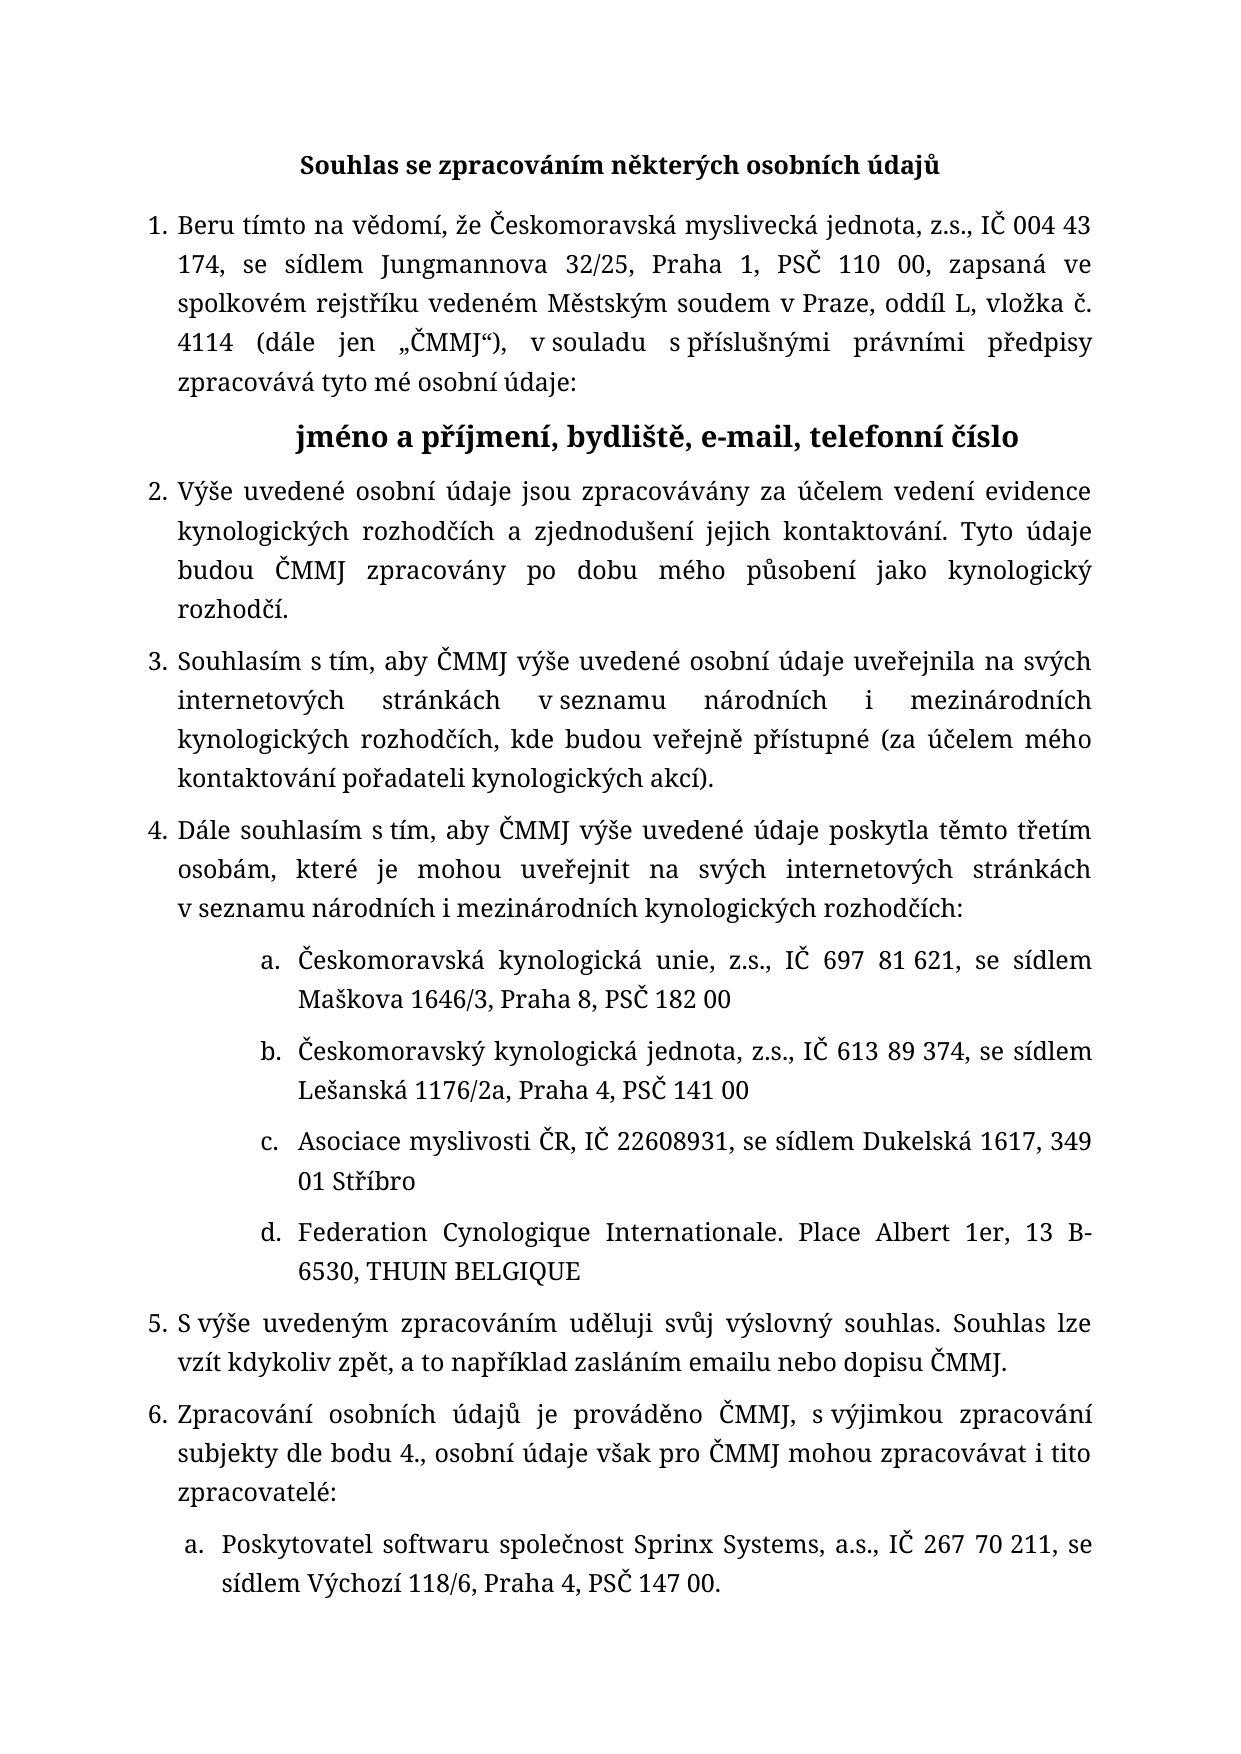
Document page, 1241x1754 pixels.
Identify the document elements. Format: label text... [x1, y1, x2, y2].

text Souhlas se zpracováním některých osobních údajů [148, 148, 1093, 182]
list Asociace myslivosti ČR, IČ 22608931, se sídlem Dukelská 1617, 349 01 Stříbro [260, 1124, 1093, 1197]
list jméno a příjmení, bydliště, e-mail, telefonní číslo [223, 416, 1093, 456]
list Českomoravský kynologická jednota, z.s., IČ 613 89 374, se sídlem Lešanská 1176/2a, Praha 4, PSČ 141 00 [260, 1033, 1093, 1106]
list Beru tímto na vědomí, že Českomoravská myslivecká jednota, z.s., IČ 004 43 174, se sídlem Jungmannova 32/25, Praha 1, PSČ 110 00, zapsaná ve spolkovém rejstříku vedeném Městským soudem v Praze, oddíl L, vložka č. 4114 (dále jen „ČMMJ“), v souladu s příslušnými právními předpisy zpracovává tyto mé osobní údaje: [148, 208, 1093, 398]
list Výše uvedené osobní údaje jsou zpracovávány za účelem vedení evidence kynologických rozhodčích a zjednodušení jejich kontaktování. Tyto údaje budou ČMMJ zpracovány po dobu mého působení jako kynologický rozhodčí. [148, 474, 1093, 626]
list Souhlasím s tím, aby ČMMJ výše uvedené osobní údaje uveřejnila na svých internetových stránkách v seznamu národních i mezinárodních kynologických rozhodčích, kde budou veřejně přístupné (za účelem mého kontaktování pořadateli kynologických akcí). [148, 643, 1093, 795]
list S výše uvedeným zpracováním uděluji svůj výslovný souhlas. Souhlas lze vzít kdykoliv zpět, a to například zasláním emailu nebo dopisu ČMMJ. [148, 1306, 1093, 1379]
list Českomoravská kynologická unie, z.s., IČ 697 81 621, se sídlem Maškova 1646/3, Praha 8, PSČ 182 00 [260, 942, 1093, 1016]
list Federation Cynologique Internationale. Place Albert 1er, 13 B-6530, THUIN BELGIQUE [260, 1215, 1093, 1288]
list Dále souhlasím s tím, aby ČMMJ výše uvedené údaje poskytla těmto třetím osobám, které je mohou uveřejnit na svých internetových stránkách v seznamu národních i mezinárodních kynologických rozhodčích: [148, 812, 1093, 925]
list Poskytovatel softwaru společnost Sprinx Systems, a.s., IČ 267 70 211, se sídlem Výchozí 118/6, Praha 4, PSČ 147 00. [184, 1527, 1093, 1600]
list Zpracování osobních údajů je prováděno ČMMJ, s výjimkou zpracování subjekty dle bodu 4., osobní údaje však pro ČMMJ mohou zpracovávat i tito zpracovatelé: [148, 1397, 1093, 1509]
